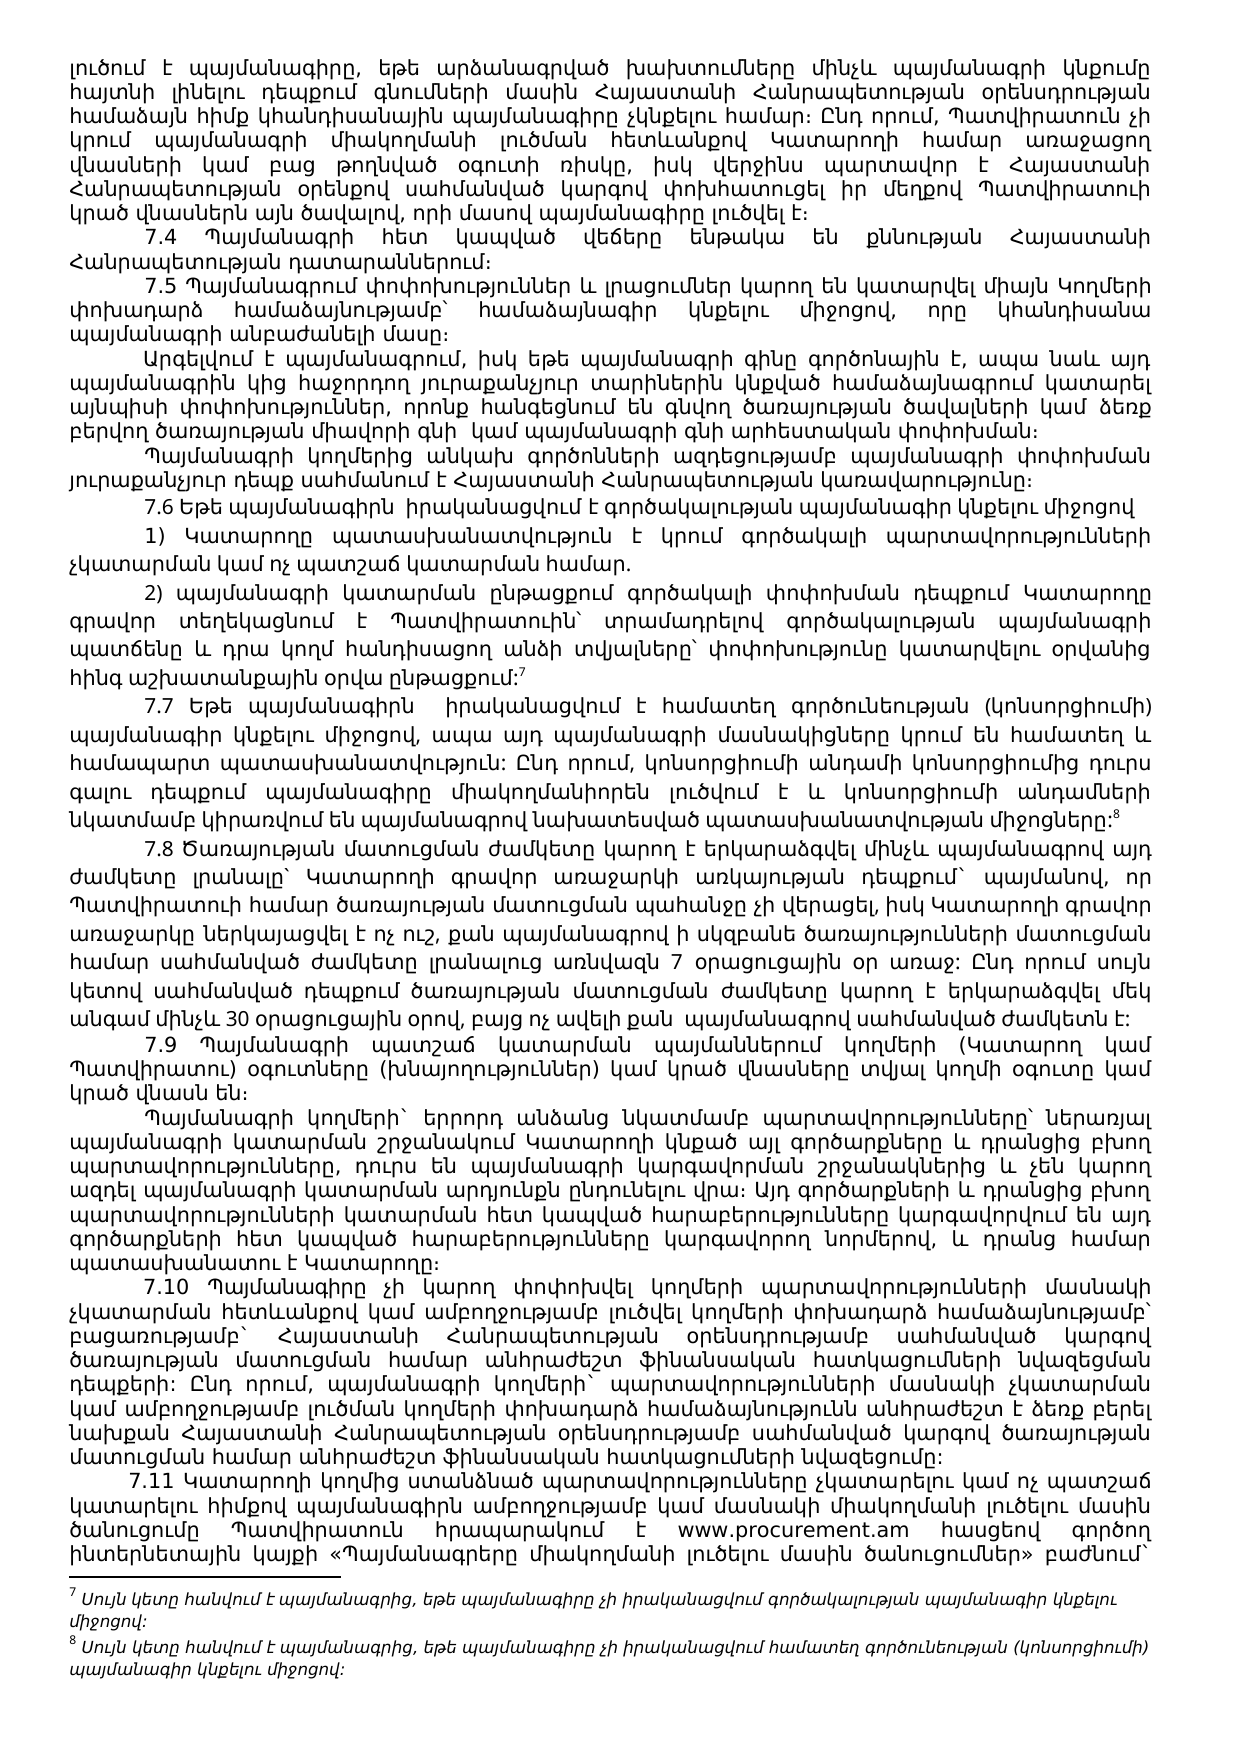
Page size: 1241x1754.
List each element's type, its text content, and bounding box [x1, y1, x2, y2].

text 7.6 Եթե պայմանագիրն իրականացվում է գործակալության պայմանագիր կնքելու միջոցով [69, 492, 1152, 521]
text 2) պայմանագրի կատարման ընթացքում գործակալի փոփոխման դեպքում Կատարողը գրավոր տեղեկացնում է Պատվիրատուին՝ տրամադրելով գործակալության պայմանագրի պատճենը և դրա կողմ հանդիսացող անձի տվյալները՝ փոփոխությունը կատարվելու օրվանից հինգ աշխատանքային օրվա ընթացքում: [69, 578, 1152, 691]
text 7.10 Պայմանագիրը չի կարող փոփոխվել կողմերի պարտավորությունների մասնակի չկատարման հետևանքով կամ ամբողջությամբ լուծվել կողմերի փոխադարձ համաձայնությամբ՝ բացառությամբ` Հայաստանի Հանրապետության օրենսդրությամբ սահմանված կարգով ծառայության մատուցման համար անհրաժեշտ ֆինանսական հատկացումների նվազեցման դեպքերի: Ընդ որում, պայմանագրի կողմերի` պարտավորությունների մասնակի չկատարման կամ ամբողջությամբ լուծման կողմերի փոխադարձ համաձայնությունն անհրաժեշտ է ձեռք բերել նախքան Հայաստանի Հանրապետության օրենսդրությամբ սահմանված կարգով ծառայության մատուցման համար անհրաժեշտ ֆինանսական հատկացումների նվազեցումը: [69, 1275, 1152, 1469]
text 7.9 Պայմանագրի պատշաճ կատարման պայմաններում կողմերի (Կատարող կամ Պատվիրատու) օգուտները (խնայողություններ) կամ կրած վնասները տվյալ կողմի օգուտը կամ կրած վնասն են։ [69, 1033, 1152, 1106]
text 1) Կատարողը պատասխանատվություն է կրում գործակալի պարտավորությունների չկատարման կամ ոչ պատշաճ կատարման համար. [69, 521, 1152, 578]
text 7.8 Ծառայության մատուցման ժամկետը կարող է երկարաձգվել մինչև պայմանագրով այդ ժամկետը լրանալը` Կատարողի գրավոր առաջարկի առկայության դեպքում` պայմանով, որ Պատվիրատուի համար ծառայության մատուցման պահանջը չի վերացել, իսկ Կատարողի գրավոր առաջարկը ներկայացվել է ոչ ուշ, քան պայմանագրով ի սկզբանե ծառայությունների մատուցման համար սահմանված ժամկետը լրանալուց առնվազն 7 օրացուցային օր առաջ: Ընդ որում սույն կետով սահմանված դեպքում ծառայության մատուցման ժամկետը կարող է երկարաձգվել մեկ անգամ մինչև 30 օրացուցային օրով, բայց ոչ ավելի քան պայմանագրով սահմանված ժամկետն է: [69, 834, 1152, 1033]
text Պայմանագրի կողմերի` երրորդ անձանց նկատմամբ պարտավորությունները՝ ներառյալ պայմանագրի կատարման շրջանակում Կատարողի կնքած այլ գործարքները և դրանցից բխող պարտավորությունները, դուրս են պայմանագրի կարգավորման շրջանակներից և չեն կարող ազդել պայմանագրի կատարման արդյունքն ընդունելու վրա։ Այդ գործարքների և դրանցից բխող պարտավորությունների կատարման հետ կապված հարաբերությունները կարգավորվում են այդ գործարքների հետ կապված հարաբերությունները կարգավորող նորմերով, և դրանց համար պատասխանատու է Կատարողը։ [69, 1106, 1152, 1275]
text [69, 56, 1152, 225]
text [69, 1469, 1152, 1567]
text 7.5 Պայմանագրում փոփոխություններ և լրացումներ կարող են կատարվել միայն Կողմերի փոխադարձ համաձայնությամբ՝ համաձայնագիր կնքելու միջոցով, որը կհանդիսանա պայմանագրի անբաժանելի մասը։ [69, 274, 1152, 347]
text Արգելվում է պայմանագրում, իսկ եթե պայմանագրի գինը գործոնային է, ապա նաև այդ պայմանագրին կից հաջորդող յուրաքանչյուր տարիներին կնքված համաձայնագրում կատարել այնպիսի փոփոխություններ, որոնք հանգեցնում են գնվող ծառայության ծավալների կամ ձեռք բերվող ծառայության միավորի գնի կամ պայմանագրի գնի արհեստական փոփոխման։ [69, 347, 1152, 444]
text Պայմանագրի կողմերից անկախ գործոնների ազդեցությամբ պայմանագրի փոփոխման յուրաքանչյուր դեպք սահմանում է Հայաստանի Հանրապետության կառավարությունը։ [69, 444, 1152, 492]
text 7.4 Պայմանագրի հետ կապված վեճերը ենթակա են քննության Հայաստանի Հանրապետության դատարաններում։ [69, 225, 1152, 274]
text 7.7 Եթե պայմանագիրն իրականացվում է համատեղ գործունեության (կոնսորցիումի) պայմանագիր կնքելու միջոցով, ապա այդ պայմանագրի մասնակիցները կրում են համատեղ և համապարտ պատասխանատվություն: Ընդ որում, կոնսորցիումի անդամի կոնսորցիումից դուրս գալու դեպքում պայմանագիրը միակողմանիորեն լուծվում է և կոնսորցիումի անդամների նկատմամբ կիրառվում են պայմանագրով նախատեսված պատասխանատվության միջոցները: [69, 691, 1152, 834]
